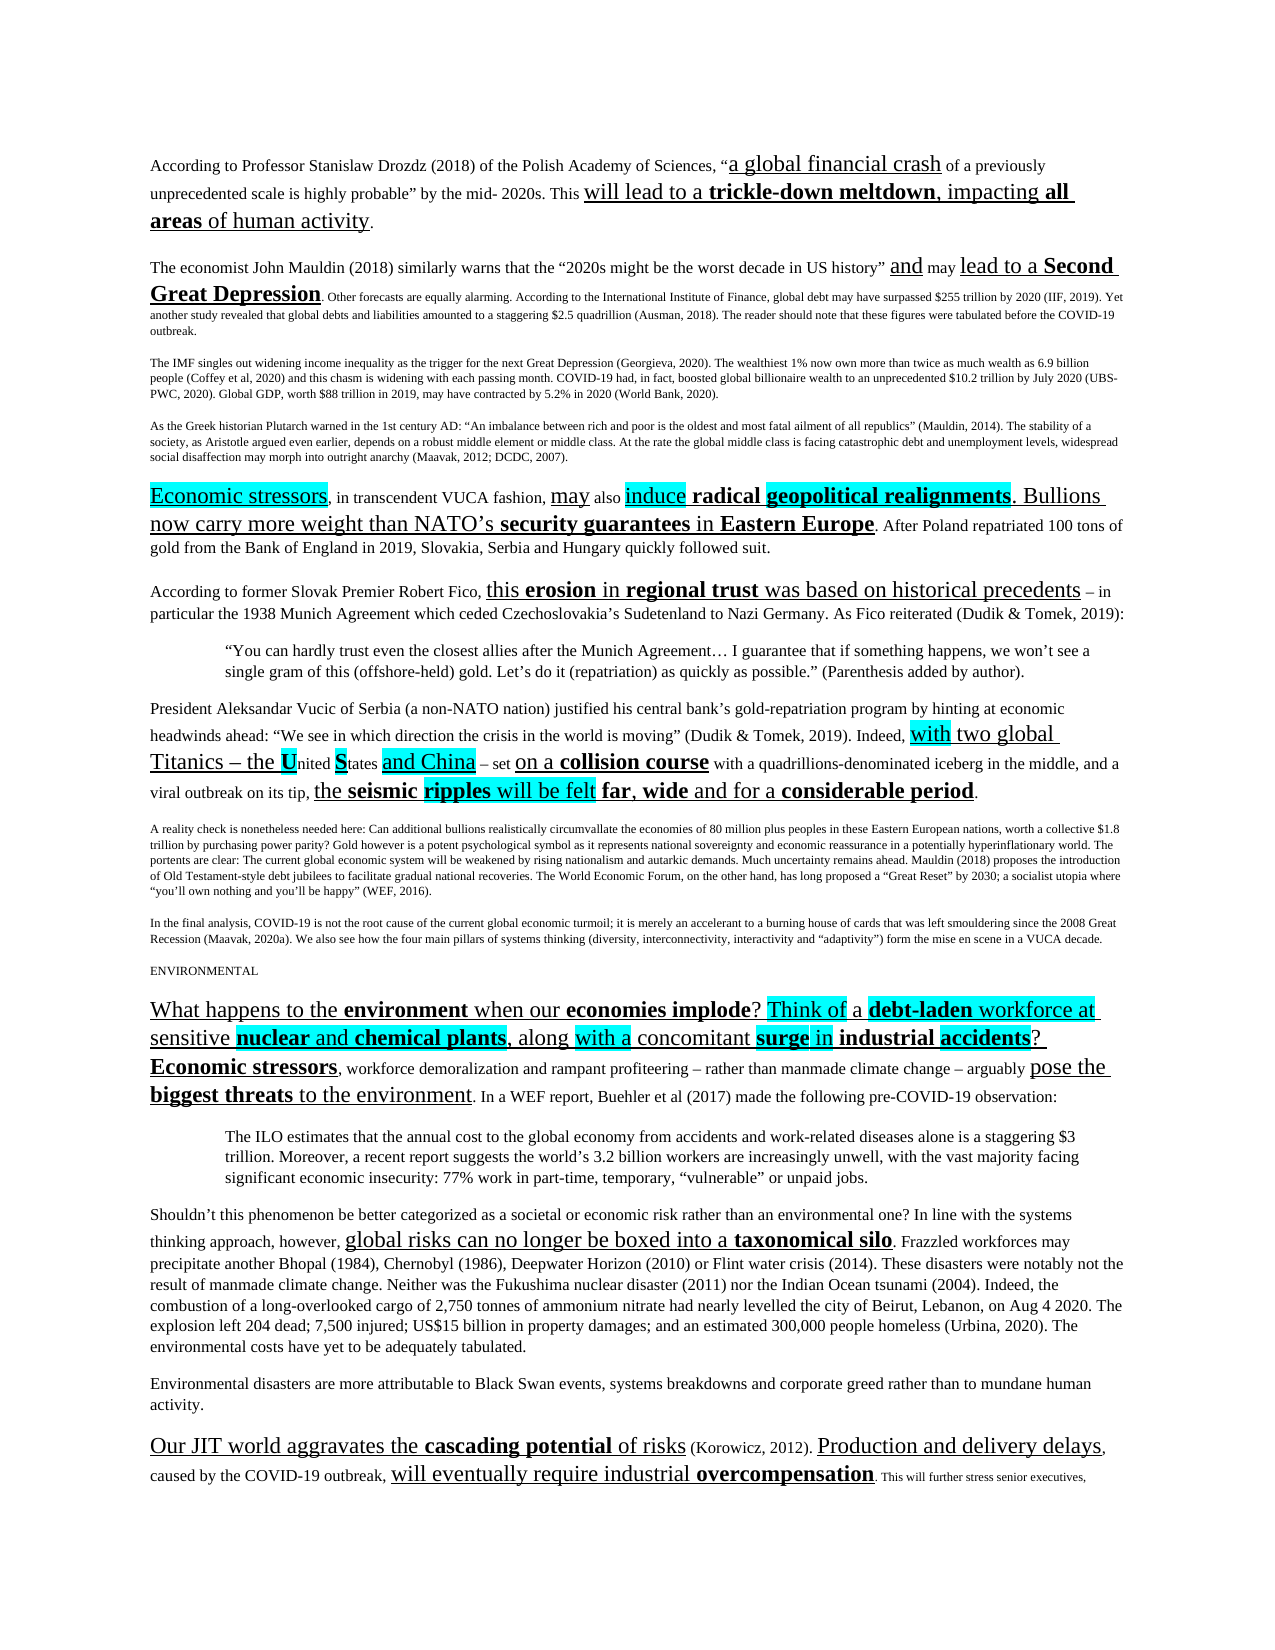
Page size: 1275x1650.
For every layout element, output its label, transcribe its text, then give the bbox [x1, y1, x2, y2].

text ENVIRONMENTAL [150, 964, 1125, 978]
text The economist John Mauldin (2018) similarly warns that the “2020s might be the worst decade in US history” and may lead to a Second Great Depression. Other forecasts are equally alarming. According to the International Institute of Finance, global debt may have surpassed $255 trillion by 2020 (IIF, 2019). Yet another study revealed that global debts and liabilities amounted to a staggering $2.5 quadrillion (Ausman, 2018). The reader should note that these figures were tabulated before the COVID-19 outbreak. [150, 252, 1125, 338]
text In the final analysis, COVID-19 is not the root cause of the current global economic turmoil; it is merely an accelerant to a burning house of cards that was left smouldering since the 2008 Great Recession (Maavak, 2020a). We also see how the four main pillars of systems thinking (diversity, interconnectivity, interactivity and “adaptivity”) form the mise en scene in a VUCA decade. [150, 916, 1125, 946]
text President Aleksandar Vucic of Serbia (a non-NATO nation) justified his central bank’s gold-repatriation program by hinting at economic headwinds ahead: “We see in which direction the crisis in the world is moving” (Dudik & Tomek, 2019). Indeed, with two global Titanics – the United States and China – set on a collision course with a quadrillions-denominated iceberg in the middle, and a viral outbreak on its tip, the seismic ripples will be felt far, wide and for a considerable period. [150, 699, 1125, 803]
text According to former Slovak Premier Robert Fico, this erosion in regional trust was based on historical precedents – in particular the 1938 Munich Agreement which ceded Czechoslovakia’s Sudetenland to Nazi Germany. As Fico reiterated (Dudik & Tomek, 2019): [150, 576, 1125, 623]
text What happens to the environment when our economies implode? Think of a debt-laden workforce at sensitive nuclear and chemical plants, along with a concomitant surge in industrial accidents? Economic stressors, workforce demoralization and rampant profiteering – rather than manmade climate change – arguably pose the biggest threats to the environment. In a WEF report, Buehler et al (2017) made the following pre-COVID-19 observation: [150, 996, 1125, 1108]
text The IMF singles out widening income inequality as the trigger for the next Great Depression (Georgieva, 2020). The wealthiest 1% now own more than twice as much wealth as 6.9 billion people (Coffey et al, 2020) and this chasm is widening with each passing month. COVID-19 had, in fact, boosted global billionaire wealth to an unprecedented $10.2 trillion by July 2020 (UBS-PWC, 2020). Global GDP, worth $88 trillion in 2019, may have contracted by 5.2% in 2020 (World Bank, 2020). [150, 356, 1125, 401]
text “You can hardly trust even the closest allies after the Munich Agreement… I guarantee that if something happens, we won’t see a single gram of this (offshore-held) gold. Let’s do it (repatriation) as quickly as possible.” (Parenthesis added by author). [225, 641, 1125, 681]
text Shouldn’t this phenomenon be better categorized as a societal or economic risk rather than an environmental one? In line with the systems thinking approach, however, global risks can no longer be boxed into a taxonomical silo. Frazzled workforces may precipitate another Bhopal (1984), Chernobyl (1986), Deepwater Horizon (2010) or Flint water crisis (2014). These disasters were notably not the result of manmade climate change. Neither was the Fukushima nuclear disaster (2011) nor the Indian Ocean tsunami (2004). Indeed, the combustion of a long-overlooked cargo of 2,750 tonnes of ammonium nitrate had nearly levelled the city of Beirut, Lebanon, on Aug 4 2020. The explosion left 204 dead; 7,500 injured; US$15 billion in property damages; and an estimated 300,000 people homeless (Urbina, 2020). The environmental costs have yet to be adequately tabulated. [150, 1205, 1125, 1356]
text Environmental disasters are more attributable to Black Swan events, systems breakdowns and corporate greed rather than to mundane human activity. [150, 1374, 1125, 1414]
text The ILO estimates that the annual cost to the global economy from accidents and work-related diseases alone is a staggering $3 trillion. Moreover, a recent report suggests the world’s 3.2 billion workers are increasingly unwell, with the vast majority facing significant economic insecurity: 77% work in part-time, temporary, “vulnerable” or unpaid jobs. [225, 1126, 1125, 1187]
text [150, 1432, 1125, 1487]
text A reality check is nonetheless needed here: Can additional bullions realistically circumvallate the economies of 80 million plus peoples in these Eastern European nations, worth a collective $1.8 trillion by purchasing power parity? Gold however is a potent psychological symbol as it represents national sovereignty and economic reassurance in a potentially hyperinflationary world. The portents are clear: The current global economic system will be weakened by rising nationalism and autarkic demands. Much uncertainty remains ahead. Mauldin (2018) proposes the introduction of Old Testament-style debt jubilees to facilitate gradual national recoveries. The World Economic Forum, on the other hand, has long proposed a “Great Reset” by 2030; a socialist utopia where “you’ll own nothing and you’ll be happy” (WEF, 2016). [150, 822, 1125, 898]
text As the Greek historian Plutarch warned in the 1st century AD: “An imbalance between rich and poor is the oldest and most fatal ailment of all republics” (Mauldin, 2014). The stability of a society, as Aristotle argued even earlier, depends on a robust middle element or middle class. At the rate the global middle class is facing catastrophic debt and unemployment levels, widespread social disaffection may morph into outright anarchy (Maavak, 2012; DCDC, 2007). [150, 419, 1125, 464]
text Economic stressors, in transcendent VUCA fashion, may also induce radical geopolitical realignments. Bullions now carry more weight than NATO’s security guarantees in Eastern Europe. After Poland repatriated 100 tons of gold from the Bank of England in 2019, Slovakia, Serbia and Hungary quickly followed suit. [150, 482, 1125, 557]
text According to Professor Stanislaw Drozdz (2018) of the Polish Academy of Sciences, “a global financial crash of a previously unprecedented scale is highly probable” by the mid- 2020s. This will lead to a trickle-down meltdown, impacting all areas of human activity. [150, 150, 1125, 233]
